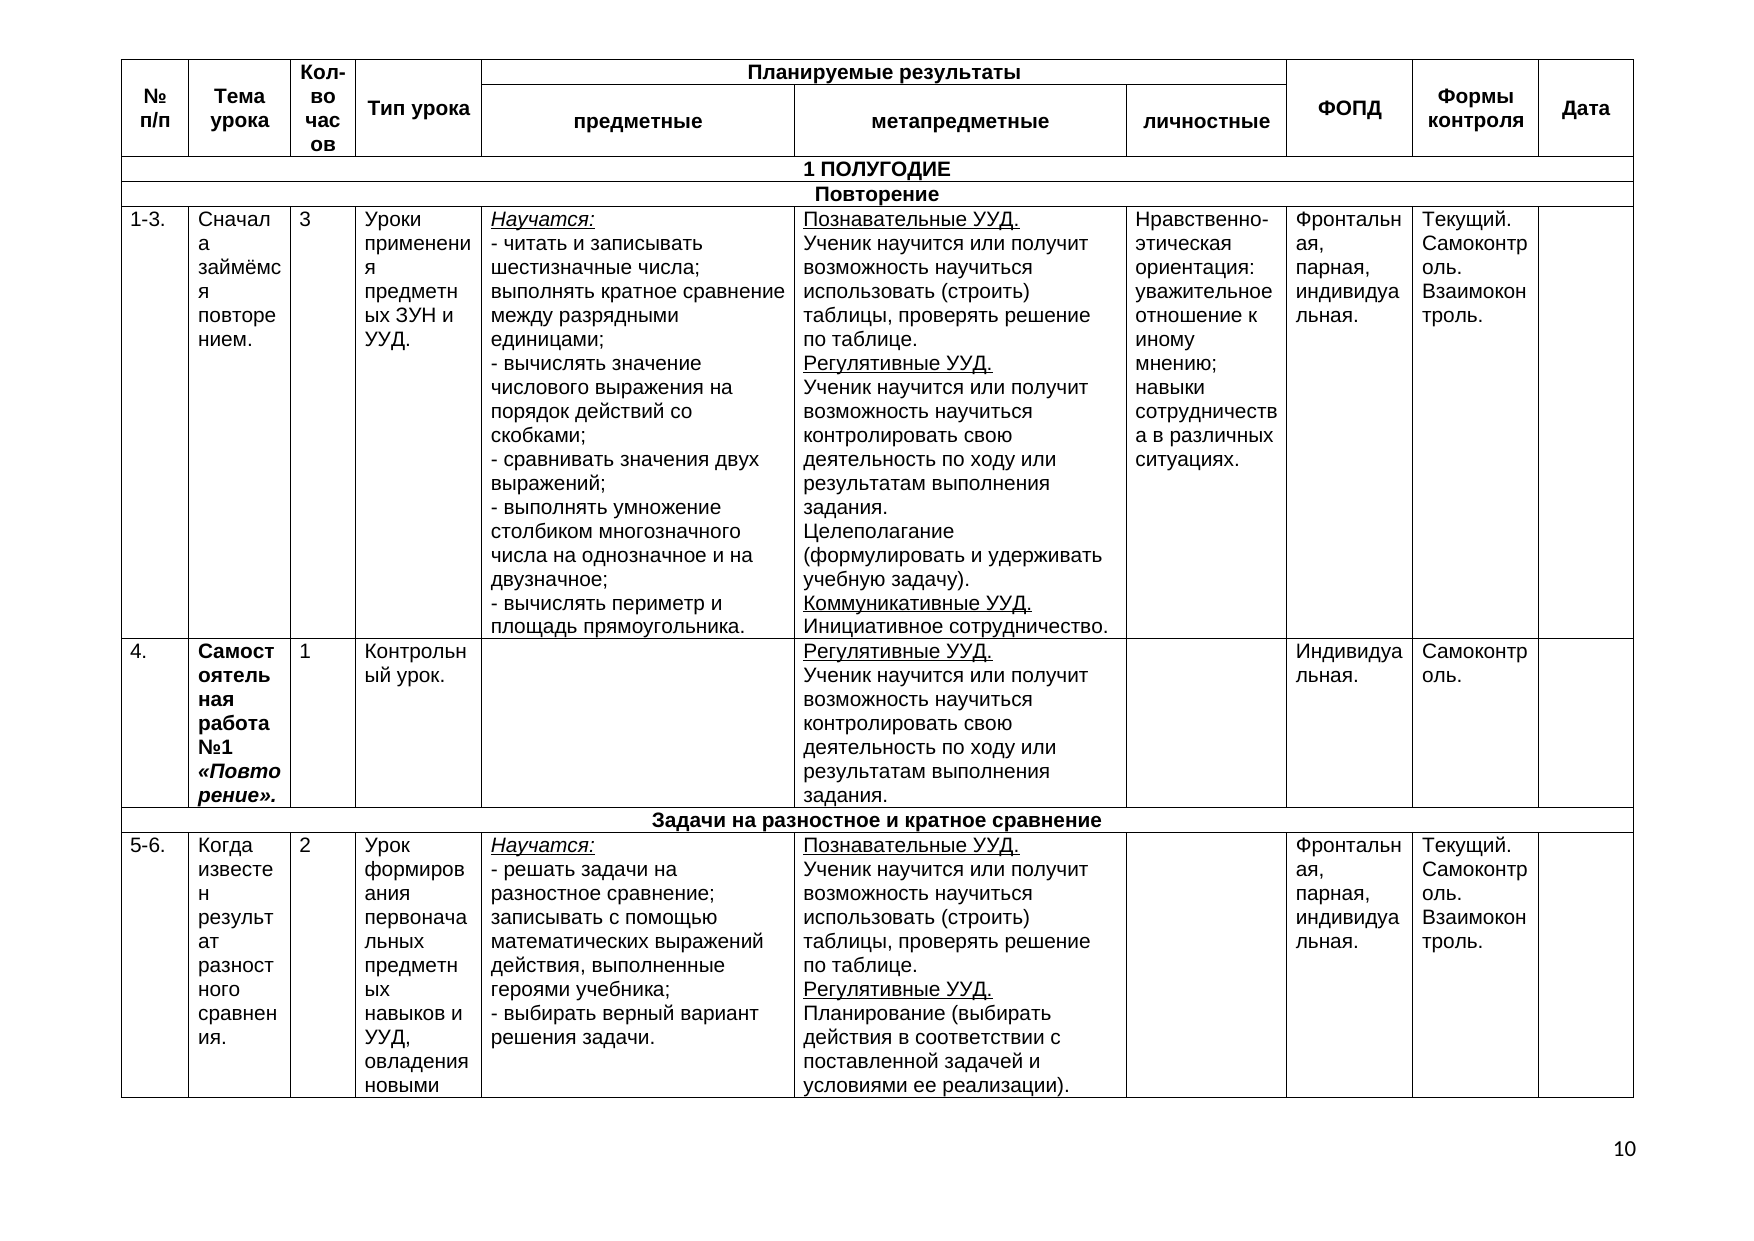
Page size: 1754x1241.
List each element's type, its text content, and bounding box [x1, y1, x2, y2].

table_header ФОПД [1287, 60, 1412, 156]
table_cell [1413, 833, 1538, 1097]
table_cell метапредметные [795, 85, 1126, 156]
table_cell Фронтальная, парная, индивидуальная. [1287, 207, 1412, 638]
table_header Планируемые результаты [482, 60, 1286, 84]
table_cell Задачи на разностное и кратное сравнение [122, 808, 1633, 832]
table_cell 3 [291, 207, 355, 638]
table_header Дата [1539, 60, 1633, 156]
table_cell Повторение [122, 182, 1633, 206]
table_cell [189, 833, 290, 1097]
table_header Формы контроля [1413, 60, 1538, 156]
table_cell 4. [122, 639, 188, 807]
table_cell 1-3. [122, 207, 188, 638]
table_cell [1539, 833, 1633, 1097]
table_cell Текущий. Самоконтроль. Взаимоконтроль. [1413, 207, 1538, 638]
table_header Кол-во часов [291, 60, 355, 156]
table_cell Самоконтроль. [1413, 639, 1538, 807]
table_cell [482, 833, 794, 1097]
table_cell 1 полугодие [122, 157, 1633, 181]
table_header № п/п [122, 60, 188, 156]
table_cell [356, 833, 481, 1097]
table_cell Сначала займёмся повторением. [189, 207, 290, 638]
table_cell предметные [482, 85, 794, 156]
table_cell Индивидуальная. [1287, 639, 1412, 807]
table_cell 1 [291, 639, 355, 807]
table_cell 5-6. [122, 833, 188, 1097]
table_cell [1127, 833, 1286, 1097]
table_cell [1287, 833, 1412, 1097]
table_cell Регулятивные УУД. Ученик научится или получит возможность научиться контролировать свою деятельность по ходу или результатам выполнения задания. [795, 639, 1126, 807]
table_header Тип урока [356, 60, 481, 156]
table_cell Контрольный урок. [356, 639, 481, 807]
table_cell [1539, 639, 1633, 807]
table_cell Научатся: - читать и записывать шестизначные числа; выполнять кратное сравнение между разрядными единицами; - вычислять значение числового выражения на порядок действий со скобками; - сравнивать значения двух выражений; - выполнять умножение столбиком многозначного числа на однозначное и на двузначное; - вычислять периметр и площадь прямоугольника. [482, 207, 794, 638]
table_cell [482, 639, 794, 807]
table_cell Самостоятельная работа №1 «Повторение». [189, 639, 290, 807]
table_cell [1539, 207, 1633, 638]
table_cell Уроки применения предметных ЗУН и УУД. [356, 207, 481, 638]
table_cell [1127, 639, 1286, 807]
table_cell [795, 833, 1126, 1097]
table_cell личностные [1127, 85, 1286, 156]
table_cell Нравственно-этическая ориентация: уважительное отношение к иному мнению; навыки сотрудничества в различных ситуациях. [1127, 207, 1286, 638]
table_header Тема урока [189, 60, 290, 156]
table_cell Познавательные УУД. Ученик научится или получит возможность научиться использовать (строить) таблицы, проверять решение по таблице. Регулятивные УУД. Ученик научится или получит возможность научиться контролировать свою деятельность по ходу или результатам выполнения задания. Целеполагание (формулировать и удерживать учебную задачу). Коммуникативные УУД. Инициативное сотрудничество. [795, 207, 1126, 638]
table_cell 2 [291, 833, 355, 1097]
